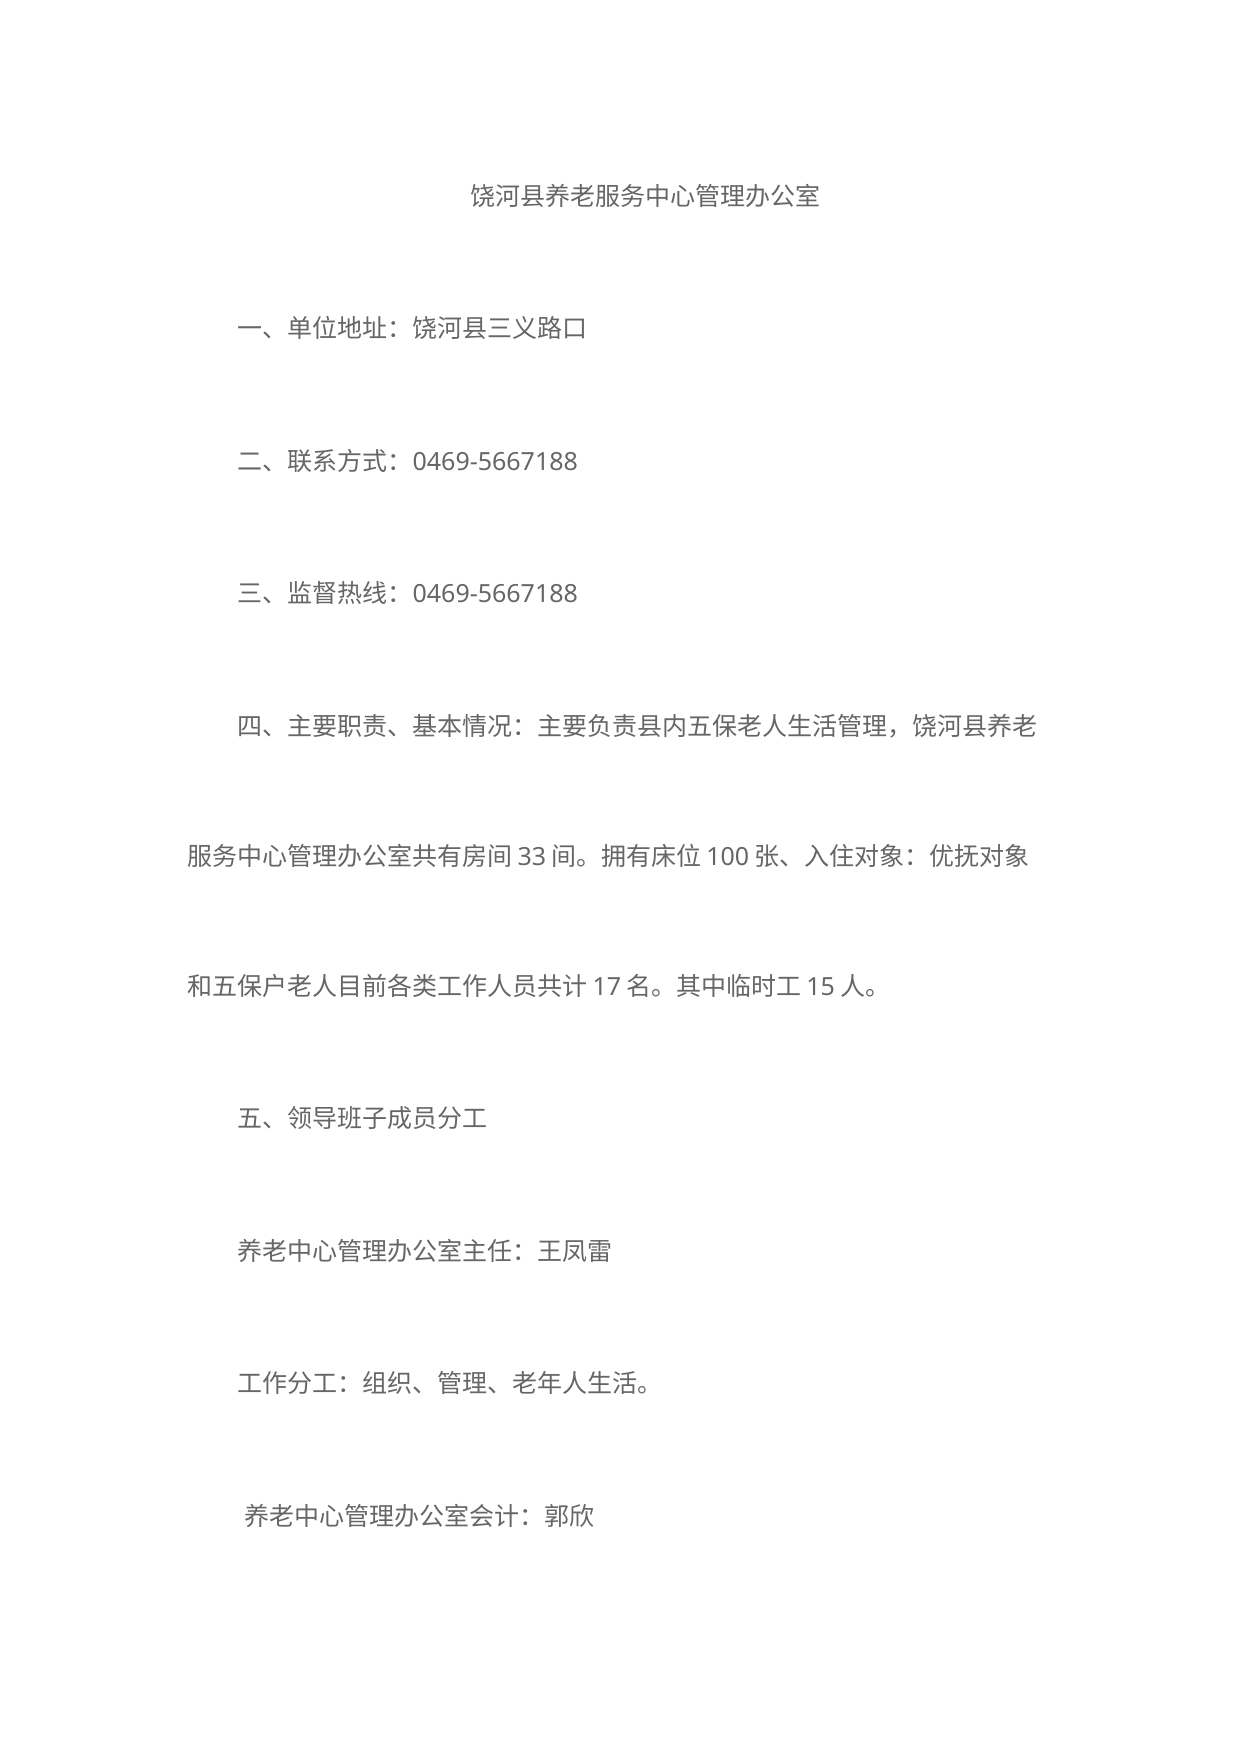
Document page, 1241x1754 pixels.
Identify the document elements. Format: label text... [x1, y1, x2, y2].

text 二、联系方式：0469-5667188 [187, 427, 1053, 492]
text 养老中心管理办公室会计：郭欣 [187, 1482, 1053, 1547]
text 一、单位地址：饶河县三义路口 [187, 294, 1053, 359]
text 五、领导班子成员分工 [187, 1084, 1053, 1149]
text 三、监督热线：0469-5667188 [187, 559, 1053, 624]
text 四、主要职责、基本情况：主要负责县内五保老人生活管理，饶河县养老服务中心管理办公室共有房间33间。拥有床位100张、入住对象：优抚对象和五保户老人目前各类工作人员共计17名。其中临时工15人。 [187, 692, 1053, 1017]
text 饶河县养老服务中心管理办公室 [187, 162, 1053, 227]
text 工作分工：组织、管理、老年人生活。 [187, 1349, 1053, 1414]
text 养老中心管理办公室主任：王凤雷 [187, 1217, 1053, 1282]
